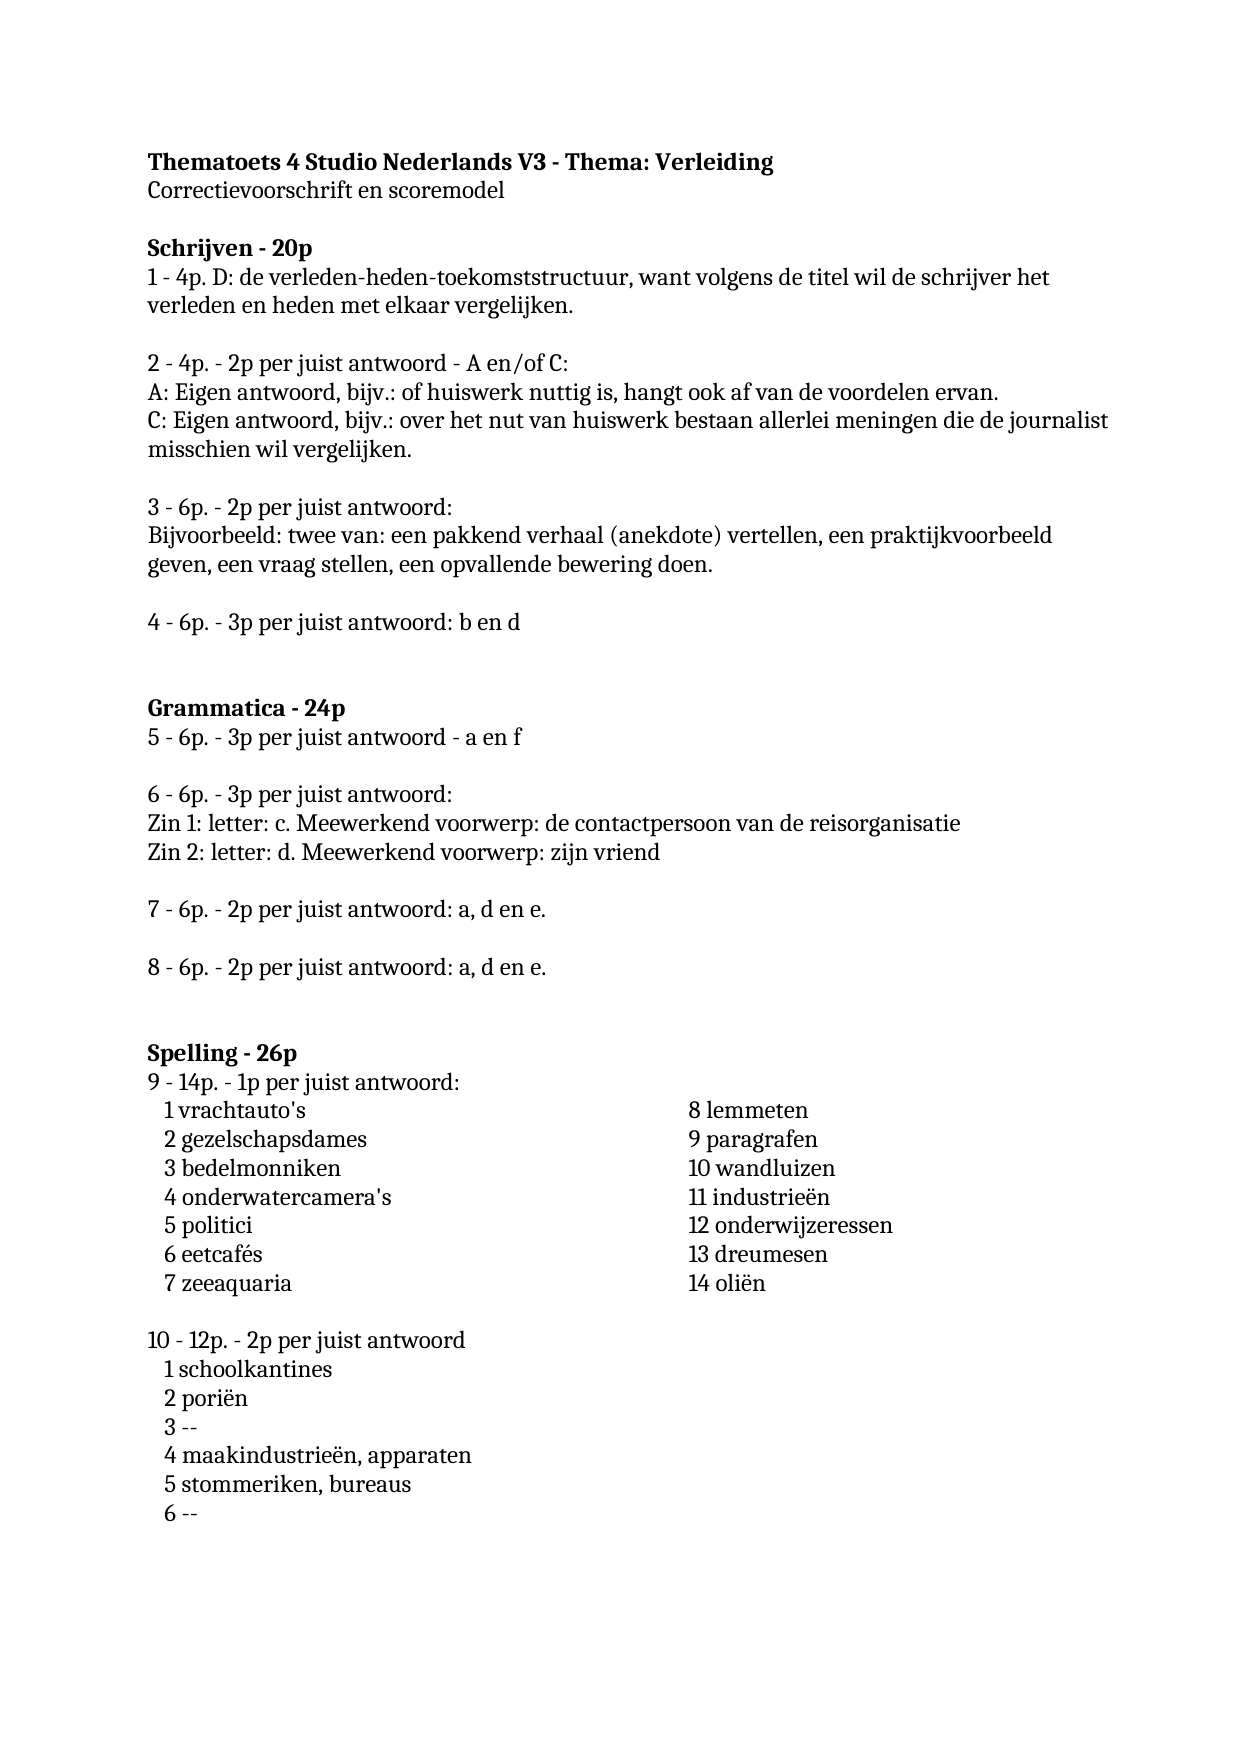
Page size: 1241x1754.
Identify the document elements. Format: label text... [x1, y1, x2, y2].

text A: Eigen antwoord, bijv.: of huiswerk nuttig is, hangt ook af van de voordelen ervan. [148, 378, 1123, 406]
text 8 - 6p. - 2p per juist antwoord: a, d en e. [148, 953, 1123, 981]
text 7 - 6p. - 2p per juist antwoord: a, d en e. [148, 895, 1123, 924]
text Spelling - 26p [148, 1039, 1123, 1068]
text 2 gezelschapsdames [148, 1125, 598, 1154]
text 3 -- [148, 1413, 1123, 1441]
text 13 dreumesen [672, 1240, 1123, 1269]
text 2 - 4p. - 2p per juist antwoord - A en/of C: [148, 349, 1123, 378]
text 3 bedelmonniken [148, 1154, 598, 1183]
text 5 politici [148, 1211, 598, 1240]
text Correctievoorschrift en scoremodel [148, 176, 1123, 205]
text 9 paragrafen [672, 1125, 1123, 1154]
text 5 - 6p. - 3p per juist antwoord - a en f [148, 723, 1123, 751]
text 6 -- [148, 1499, 1123, 1528]
text 9 - 14p. - 1p per juist antwoord: [148, 1068, 1123, 1096]
text 1 - 4p. D: de verleden-heden-toekomststructuur, want volgens de titel wil de schrijver het verleden en heden met elkaar vergelijken. [148, 263, 1123, 320]
text 10 - 12p. - 2p per juist antwoord [148, 1326, 1123, 1355]
text Grammatica - 24p [148, 694, 1123, 723]
text Zin 1: letter: c. Meewerkend voorwerp: de contactpersoon van de reisorganisatie [148, 809, 1123, 838]
text 11 industrieën [672, 1183, 1123, 1211]
text 5 stommeriken, bureaus [148, 1470, 1123, 1499]
text 4 maakindustrieën, apparaten [148, 1441, 1123, 1470]
text Zin 2: letter: d. Meewerkend voorwerp: zijn vriend [148, 838, 1123, 866]
text 10 wandluizen [672, 1154, 1123, 1183]
text 12 onderwijzeressen [672, 1211, 1123, 1240]
text 7 zeeaquaria [148, 1269, 598, 1298]
text 4 - 6p. - 3p per juist antwoord: b en d [148, 608, 1123, 636]
text 1 schoolkantines [148, 1355, 1123, 1384]
text Bijvoorbeeld: twee van: een pakkend verhaal (anekdote) vertellen, een praktijkvoorbeeld geven, een vraag stellen, een opvallende bewering doen. [148, 521, 1123, 579]
text 1 vrachtauto's [148, 1096, 598, 1125]
text 14 oliën [672, 1269, 1123, 1298]
text 8 lemmeten [672, 1096, 1123, 1125]
text 6 eetcafés [148, 1240, 598, 1269]
text 3 - 6p. - 2p per juist antwoord: [148, 493, 1123, 521]
text C: Eigen antwoord, bijv.: over het nut van huiswerk bestaan allerlei meningen die de journalist misschien wil vergelijken. [148, 406, 1123, 464]
text 2 poriën [148, 1384, 1123, 1413]
text Thematoets 4 Studio Nederlands V3 - Thema: Verleiding [148, 148, 1123, 176]
text 4 onderwatercamera's [148, 1183, 598, 1211]
text 6 - 6p. - 3p per juist antwoord: [148, 780, 1123, 809]
text Schrijven - 20p [148, 234, 1123, 263]
